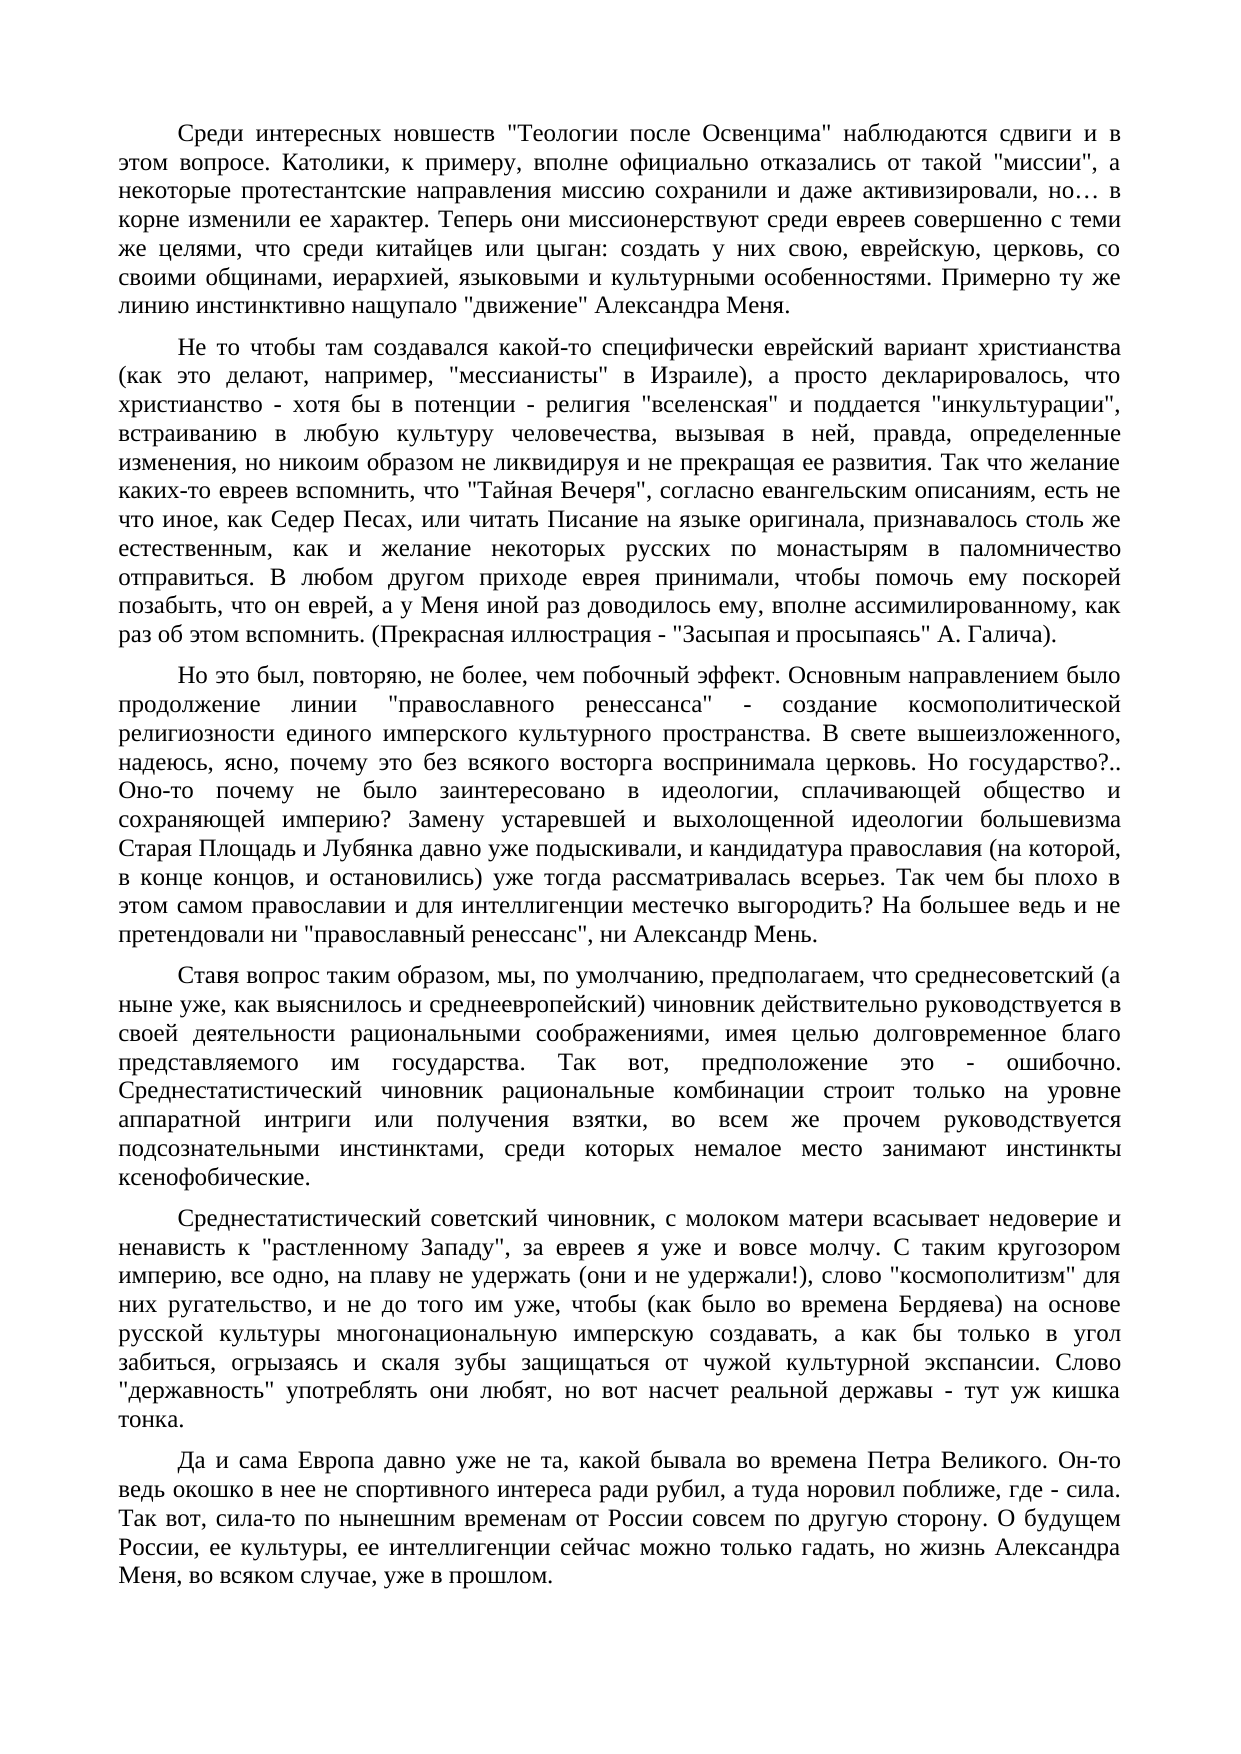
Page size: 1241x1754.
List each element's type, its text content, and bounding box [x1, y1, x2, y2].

text Да и сама Европа давно уже не та, какой бывала во времена Петра Великого. Он-то ведь окошко в нее не спортивного интереса ради рубил, а туда норовил поближе, где - сила. Так вот, сила-то по нынешним временам от России совсем по другую сторону. О будущем России, ее культуры, ее интеллигенции сейчас можно только гадать, но жизнь Александра Меня, во всяком случае, уже в прошлом. [118, 1446, 1122, 1589]
text Но это был, повторяю, не более, чем побочный эффект. Основным направлением было продолжение линии "православного ренессанса" - создание космополитической религиозности единого имперского культурного пространства. В свете вышеизложенного, надеюсь, ясно, почему это без всякого восторга воспринимала церковь. Но государство?.. Оно-то почему не было заинтересовано в идеологии, сплачивающей общество и сохраняющей империю? Замену устаревшей и выхолощенной идеологии большевизма Старая Площадь и Лубянка давно уже подыскивали, и кандидатура православия (на которой, в конце концов, и остановились) уже тогда рассматривалась всерьез. Так чем бы плохо в этом самом православии и для интеллигенции местечко выгородить? На большее ведь и не претендовали ни "православный ренессанс", ни Александр Мень. [118, 661, 1122, 948]
text Не то чтобы там создавался какой-то специфически еврейский вариант христианства (как это делают, например, "мессианисты" в Израиле), а просто декларировалось, что христианство - хотя бы в потенции - религия "вселенская" и поддается "инкультурации", встраиванию в любую культуру человечества, вызывая в ней, правда, определенные изменения, но никоим образом не ликвидируя и не прекращая ее развития. Так что желание каких-то евреев вспомнить, что "Тайная Вечеря", согласно евангельским описаниям, есть не что иное, как Седер Песах, или читать Писание на языке оригинала, признавалось столь же естественным, как и желание некоторых русских по монастырям в паломничество отправиться. В любом другом приходе еврея принимали, чтобы помочь ему поскорей позабыть, что он еврей, а у Меня иной раз доводилось ему, вполне ассимилированному, как раз об этом вспомнить. (Прекрасная иллюстрация - "Засыпая и просыпаясь" А. Галича). [118, 332, 1122, 648]
text Среди интересных новшеств "Теологии после Освенцима" наблюдаются сдвиги и в этом вопросе. Католики, к примеру, вполне официально отказались от такой "миссии", а некоторые протестантские направления миссию сохранили и даже активизировали, но… в корне изменили ее характер. Теперь они миссионерствуют среди евреев совершенно с теми же целями, что среди китайцев или цыган: создать у них свою, еврейскую, церковь, со своими общинами, иерархией, языковыми и культурными особенностями. Примерно ту же линию инстинктивно нащупало "движение" Александра Меня. [118, 118, 1122, 319]
text Среднестатистический советский чиновник, с молоком матери всасывает недоверие и ненависть к "растленному Западу", за евреев я уже и вовсе молчу. С таким кругозором империю, все одно, на плаву не удержать (они и не удержали!), слово "космополитизм" для них ругательство, и не до того им уже, чтобы (как было во времена Бердяева) на основе русской культуры многонациональную имперскую создавать, а как бы только в угол забиться, огрызаясь и скаля зубы защищаться от чужой культурной экспансии. Слово "державность" употреблять они любят, но вот насчет реальной державы - тут уж кишка тонка. [118, 1203, 1122, 1433]
text Ставя вопрос таким образом, мы, по умолчанию, предполагаем, что среднесоветский (а ныне уже, как выяснилось и среднеевропейский) чиновник действительно руководствуется в своей деятельности рациональными соображениями, имея целью долговременное благо представляемого им государства. Так вот, предположение это - ошибочно. Среднестатистический чиновник рациональные комбинации строит только на уровне аппаратной интриги или получения взятки, во всем же прочем руководствуется подсознательными инстинктами, среди которых немалое место занимают инстинкты ксенофобические. [118, 961, 1122, 1191]
